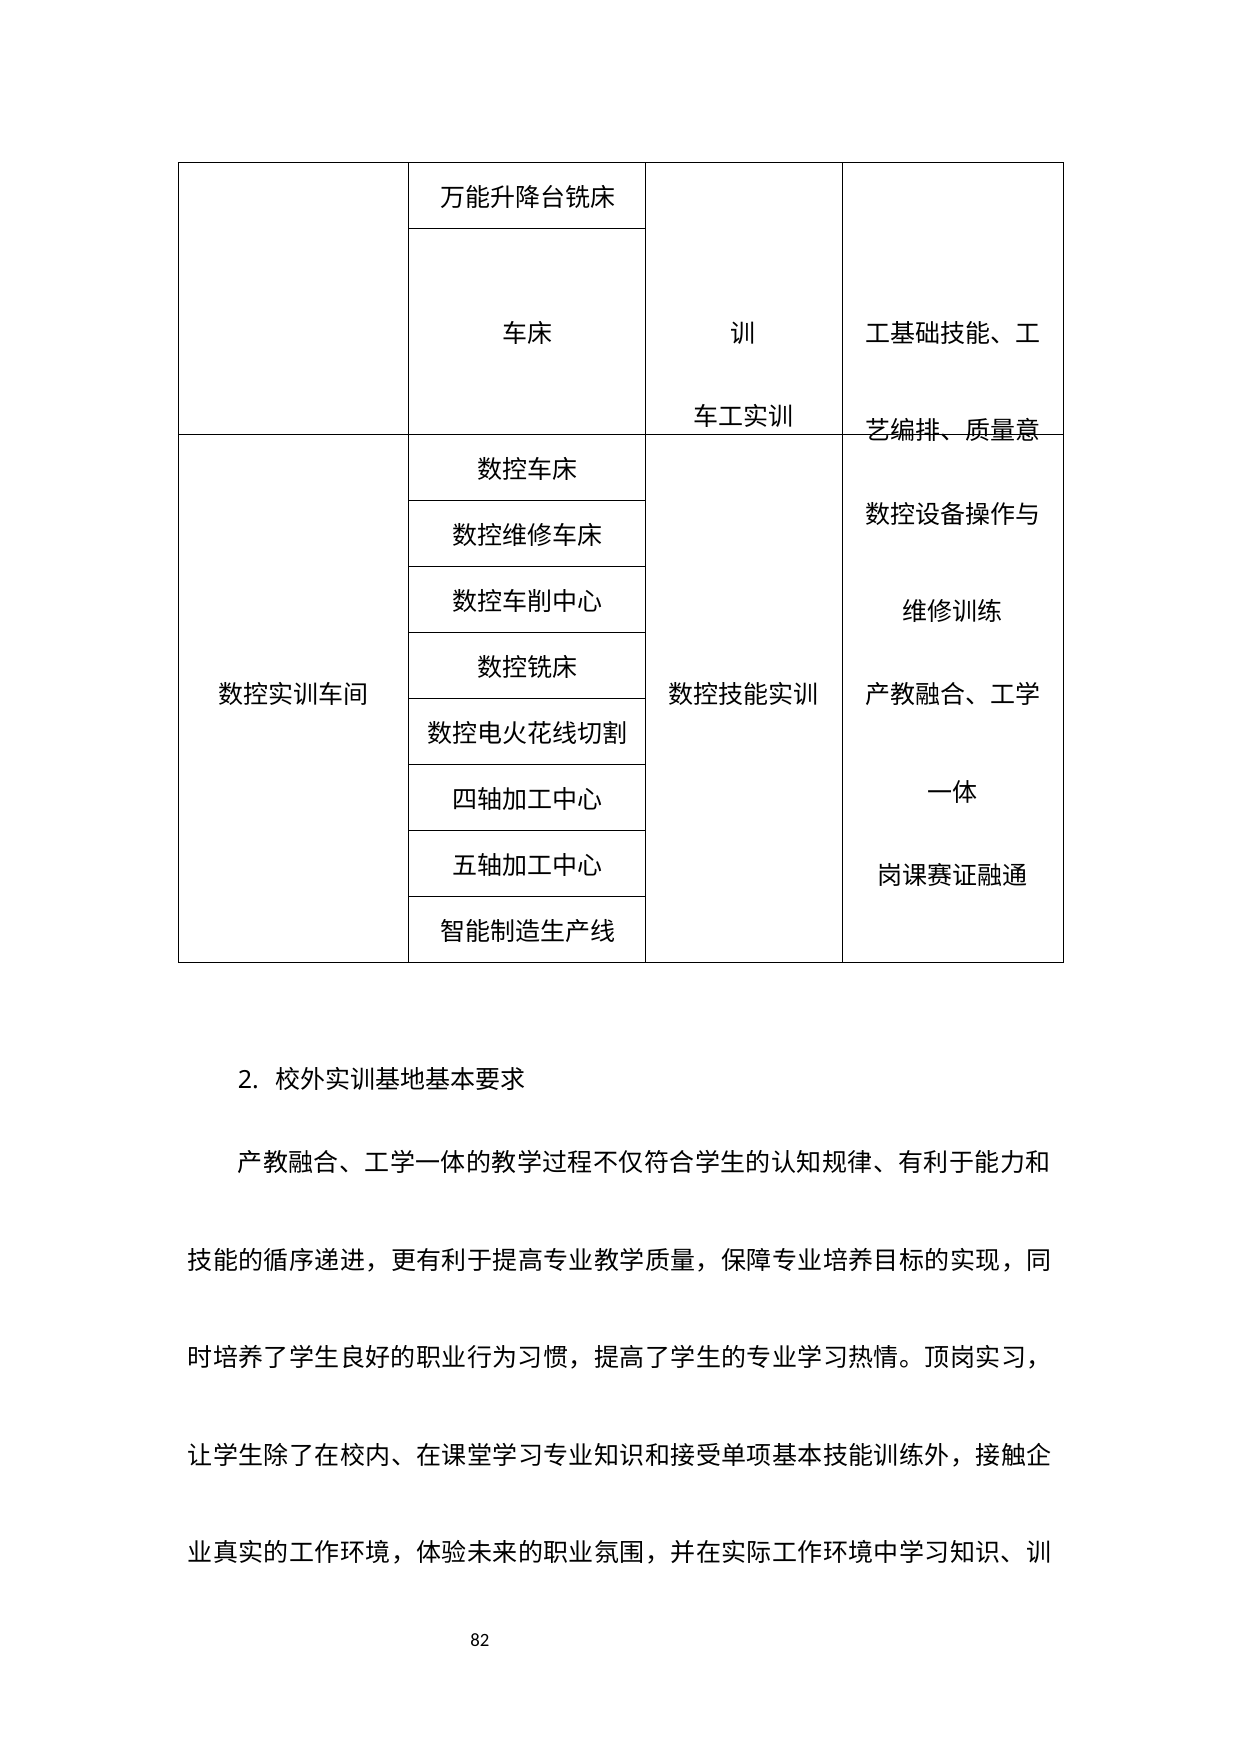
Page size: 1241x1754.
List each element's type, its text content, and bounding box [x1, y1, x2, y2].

table_cell 智能制造生产线 [409, 897, 645, 962]
table_cell 数控设备操作与维修训练 产教融合、工学一体 岗课赛证融通 [843, 435, 1063, 962]
table_cell 四轴加工中心 [409, 765, 645, 830]
table_cell 数控实训车间 [179, 435, 408, 962]
table_cell 万能升降台铣床 [409, 163, 645, 228]
table_cell 数控技能实训 [646, 435, 842, 962]
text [187, 1128, 1053, 1583]
table_cell 五轴加工中心 [409, 831, 645, 896]
table_cell 数控铣床 [409, 633, 645, 698]
table_cell 数控车床 [409, 435, 645, 500]
list 校外实训基地基本要求 [187, 1045, 1053, 1110]
table_cell 数控电火花线切割 [409, 699, 645, 764]
table_cell 数控维修车床 [409, 501, 645, 566]
table_cell 数控车削中心 [409, 567, 645, 632]
table_cell 车床 [409, 229, 645, 434]
